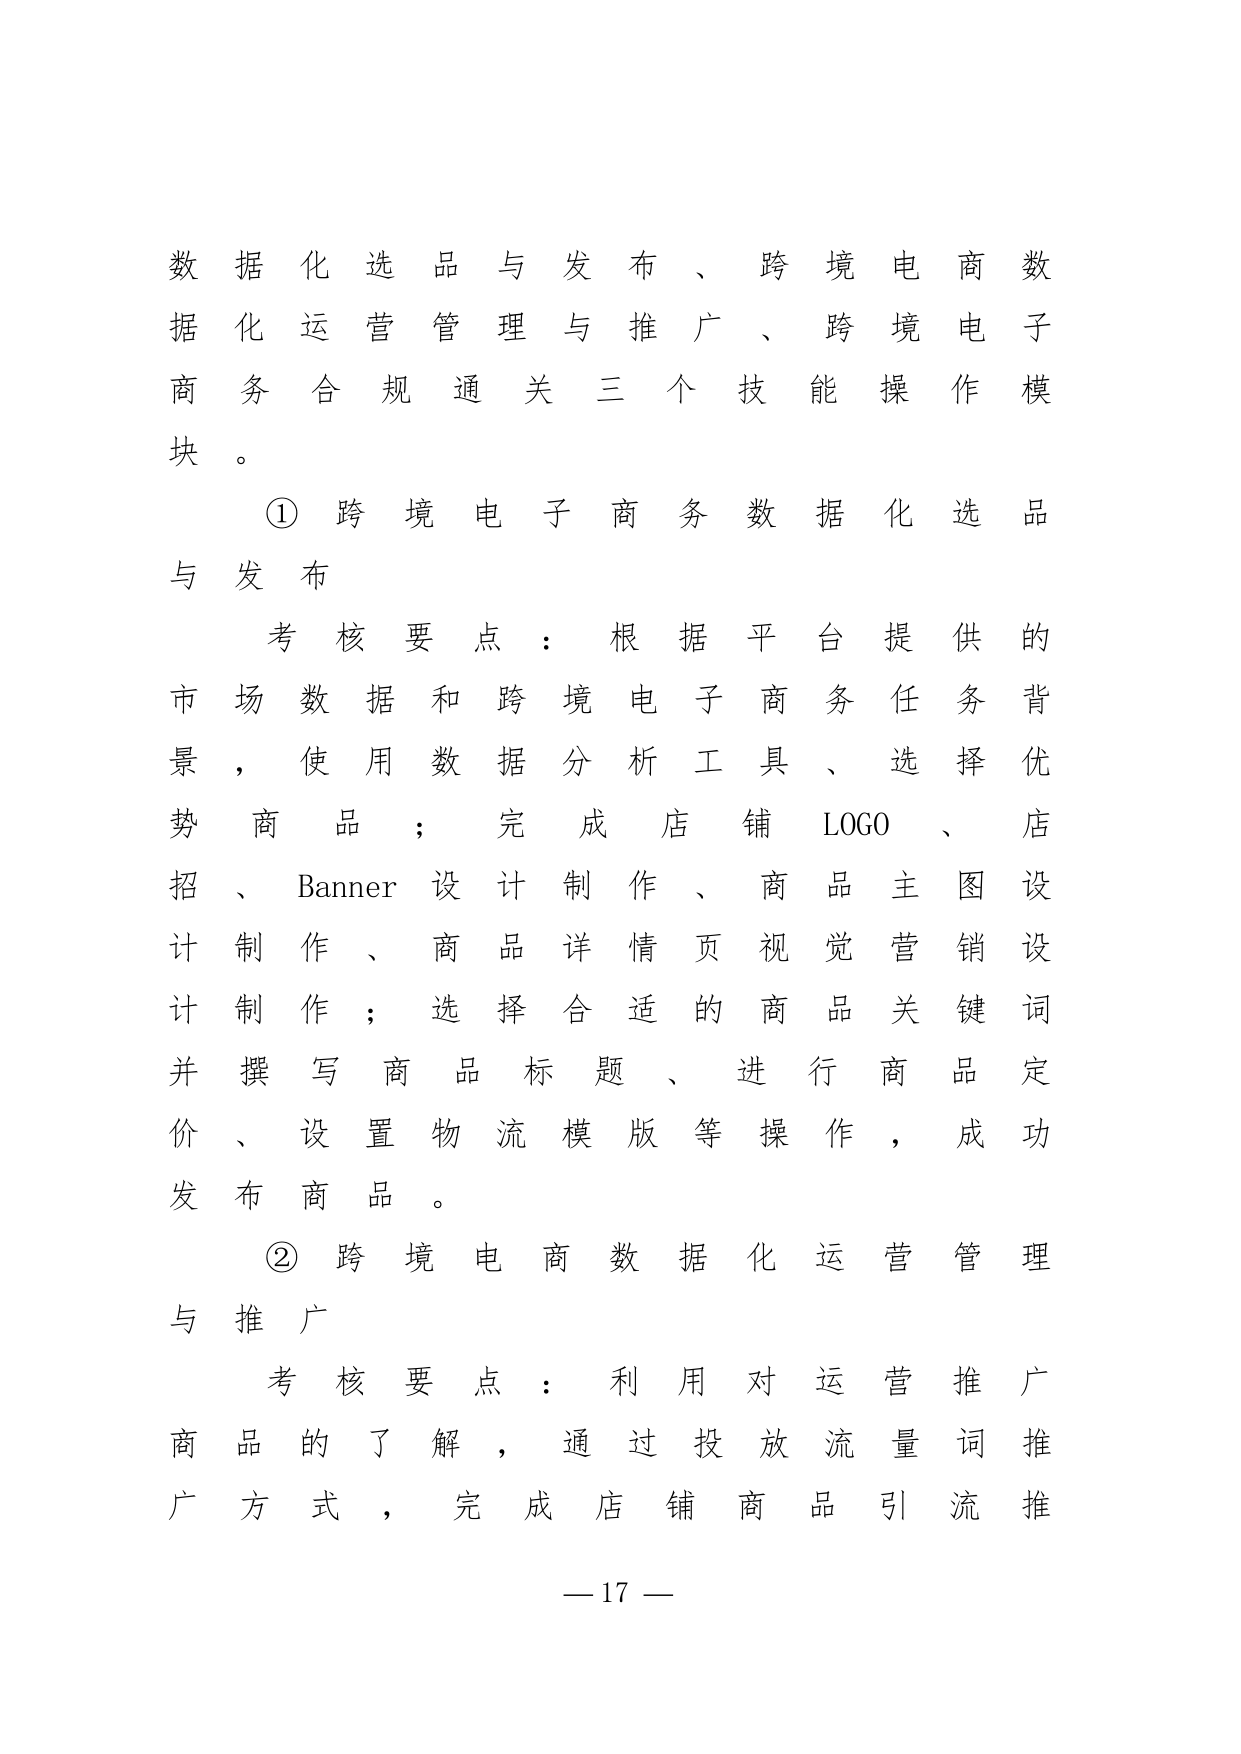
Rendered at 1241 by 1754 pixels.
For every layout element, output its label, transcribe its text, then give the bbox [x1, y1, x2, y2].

list ①跨境电子商务数据化选品与发布 [167, 480, 1085, 604]
list 考核要点：根据平台提供的市场数据和跨境电子商务任务背景，使用数据分析工具、选择优势商品；完成店铺LOGO、店招、Banner设计制作、商品主图设计制作、商品详情页视觉营销设计制作；选择合适的商品关键词并撰写商品标题、进行商品定价、设置物流模版等操作，成功发布商品。 [167, 604, 1085, 1224]
list ②跨境电商数据化运营管理与推广 [167, 1224, 1085, 1348]
list 考核内容包括跨境电子商务数据化选品与发布、跨境电商数据化运营管理与推广、跨境电子商务合规通关三个技能操作模块。 [167, 232, 1085, 480]
list 考核要点：利用对运营推广商品的了解，通过投放流量词推广方式，完成店铺商品引流推广；选择合适的营销活动完成营销；对运营数据进行分析诊断，制作数据图表，撰写店铺运营周期总结报告。 [167, 1348, 1085, 1534]
